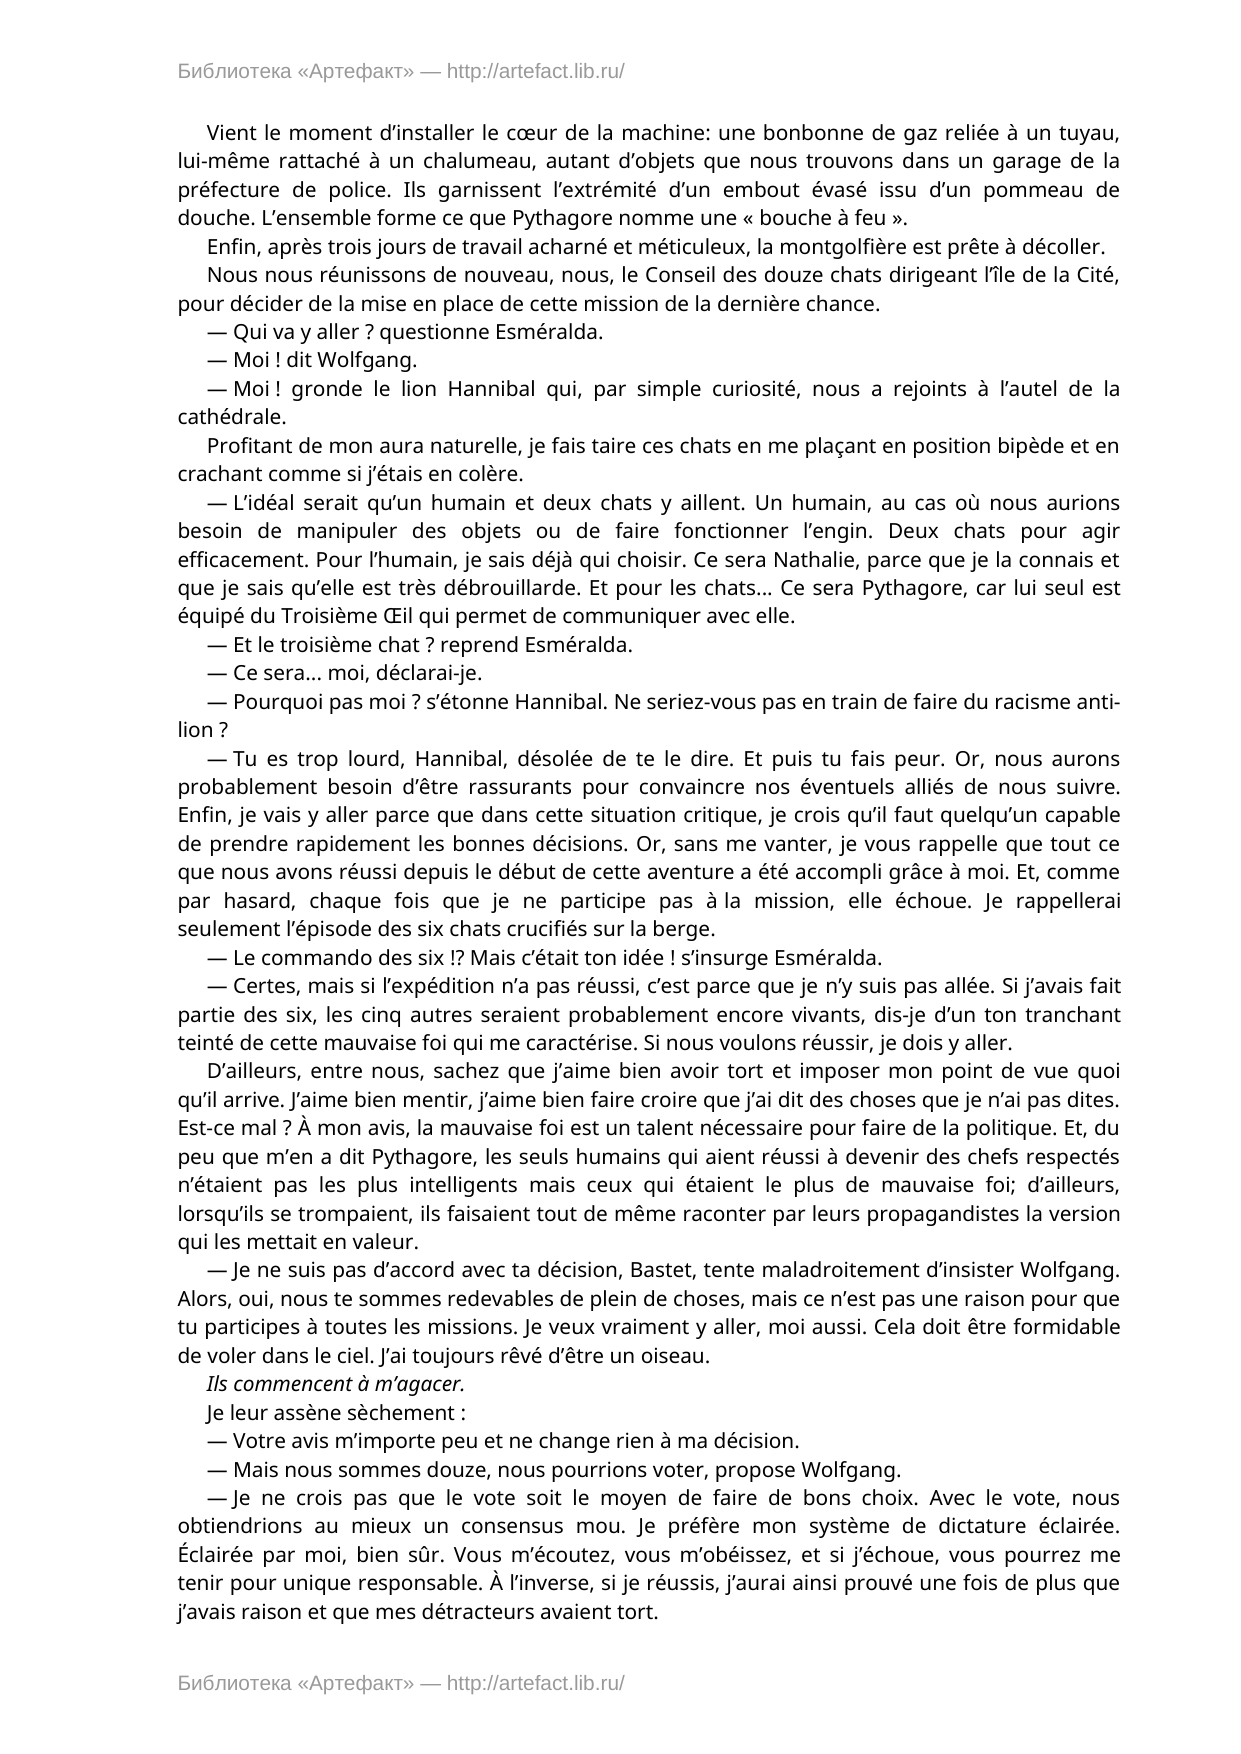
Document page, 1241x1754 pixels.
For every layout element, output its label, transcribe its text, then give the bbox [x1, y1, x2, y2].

text Enfin, après trois jours de travail acharné et méticuleux, la montgolfière est prête à décoller. [177, 232, 1122, 260]
text — Votre avis m’importe peu et ne change rien à ma décision. [177, 1426, 1122, 1455]
text — Certes, mais si l’expédition n’a pas réussi, c’est parce que je n’y suis pas allée. Si j’avais fait partie des six, les cinq autres seraient probablement encore vivants, dis-je d’un ton tranchant teinté de cette mauvaise foi qui me caractérise. Si nous voulons réussir, je dois y aller. [177, 971, 1122, 1057]
text Profitant de mon aura naturelle, je fais taire ces chats en me plaçant en position bipède et en crachant comme si j’étais en colère. [177, 431, 1122, 488]
text — Je ne suis pas d’accord avec ta décision, Bastet, tente maladroitement d’insister Wolfgang. Alors, oui, nous te sommes redevables de plein de choses, mais ce n’est pas une raison pour que tu participes à toutes les missions. Je veux vraiment y aller, moi aussi. Cela doit être formidable de voler dans le ciel. J’ai toujours rêvé d’être un oiseau. [177, 1256, 1122, 1369]
text — Qui va y aller ? questionne Esméralda. [177, 317, 1122, 346]
text Ils commencent à m’agacer. [177, 1369, 1122, 1398]
text Je leur assène sèchement : [177, 1398, 1122, 1426]
text — Je ne crois pas que le vote soit le moyen de faire de bons choix. Avec le vote, nous obtiendrions au mieux un consensus mou. Je préfère mon système de dictature éclairée. Éclairée par moi, bien sûr. Vous m’écoutez, vous m’obéissez, et si j’échoue, vous pourrez me tenir pour unique responsable. À l’inverse, si je réussis, j’aurai ainsi prouvé une fois de plus que j’avais raison et que mes détracteurs avaient tort. [177, 1483, 1122, 1625]
text Vient le moment d’installer le cœur de la machine: une bonbonne de gaz reliée à un tuyau, lui-même rattaché à un chalumeau, autant d’objets que nous trouvons dans un garage de la préfecture de police. Ils garnissent l’extrémité d’un embout évasé issu d’un pommeau de douche. L’ensemble forme ce que Pythagore nomme une « bouche à feu ». [177, 118, 1122, 232]
text — Le commando des six !? Mais c’était ton idée ! s’insurge Esméralda. [177, 943, 1122, 971]
text — Moi ! gronde le lion Hannibal qui, par simple curiosité, nous a rejoints à l’autel de la cathédrale. [177, 374, 1122, 431]
text — Tu es trop lourd, Hannibal, désolée de te le dire. Et puis tu fais peur. Or, nous aurons probablement besoin d’être rassurants pour convaincre nos éventuels alliés de nous suivre. Enfin, je vais y aller parce que dans cette situation critique, je crois qu’il faut quelqu’un capable de prendre rapidement les bonnes décisions. Or, sans me vanter, je vous rappelle que tout ce que nous avons réussi depuis le début de cette aventure a été accompli grâce à moi. Et, comme par hasard, chaque fois que je ne participe pas à la mission, elle échoue. Je rappellerai seulement l’épisode des six chats crucifiés sur la berge. [177, 744, 1122, 943]
text — Mais nous sommes douze, nous pourrions voter, propose Wolfgang. [177, 1455, 1122, 1483]
text Nous nous réunissons de nouveau, nous, le Conseil des douze chats dirigeant l’île de la Cité, pour décider de la mise en place de cette mission de la dernière chance. [177, 260, 1122, 317]
text — Moi ! dit Wolfgang. [177, 346, 1122, 374]
text D’ailleurs, entre nous, sachez que j’aime bien avoir tort et imposer mon point de vue quoi qu’il arrive. J’aime bien mentir, j’aime bien faire croire que j’ai dit des choses que je n’ai pas dites. Est-ce mal ? À mon avis, la mauvaise foi est un talent nécessaire pour faire de la politique. Et, du peu que m’en a dit Pythagore, les seuls humains qui aient réussi à devenir des chefs respectés n’étaient pas les plus intelligents mais ceux qui étaient le plus de mauvaise foi; d’ailleurs, lorsqu’ils se trompaient, ils faisaient tout de même raconter par leurs propagandistes la version qui les mettait en valeur. [177, 1057, 1122, 1256]
text — Ce sera... moi, déclarai-je. [177, 658, 1122, 687]
text — Et le troisième chat ? reprend Esméralda. [177, 630, 1122, 658]
text — Pourquoi pas moi ? s’étonne Hannibal. Ne seriez-vous pas en train de faire du racisme anti-lion ? [177, 687, 1122, 744]
text — L’idéal serait qu’un humain et deux chats y aillent. Un humain, au cas où nous aurions besoin de manipuler des objets ou de faire fonctionner l’engin. Deux chats pour agir efficacement. Pour l’humain, je sais déjà qui choisir. Ce sera Nathalie, parce que je la connais et que je sais qu’elle est très débrouillarde. Et pour les chats... Ce sera Pythagore, car lui seul est équipé du Troisième Œil qui permet de communiquer avec elle. [177, 488, 1122, 630]
